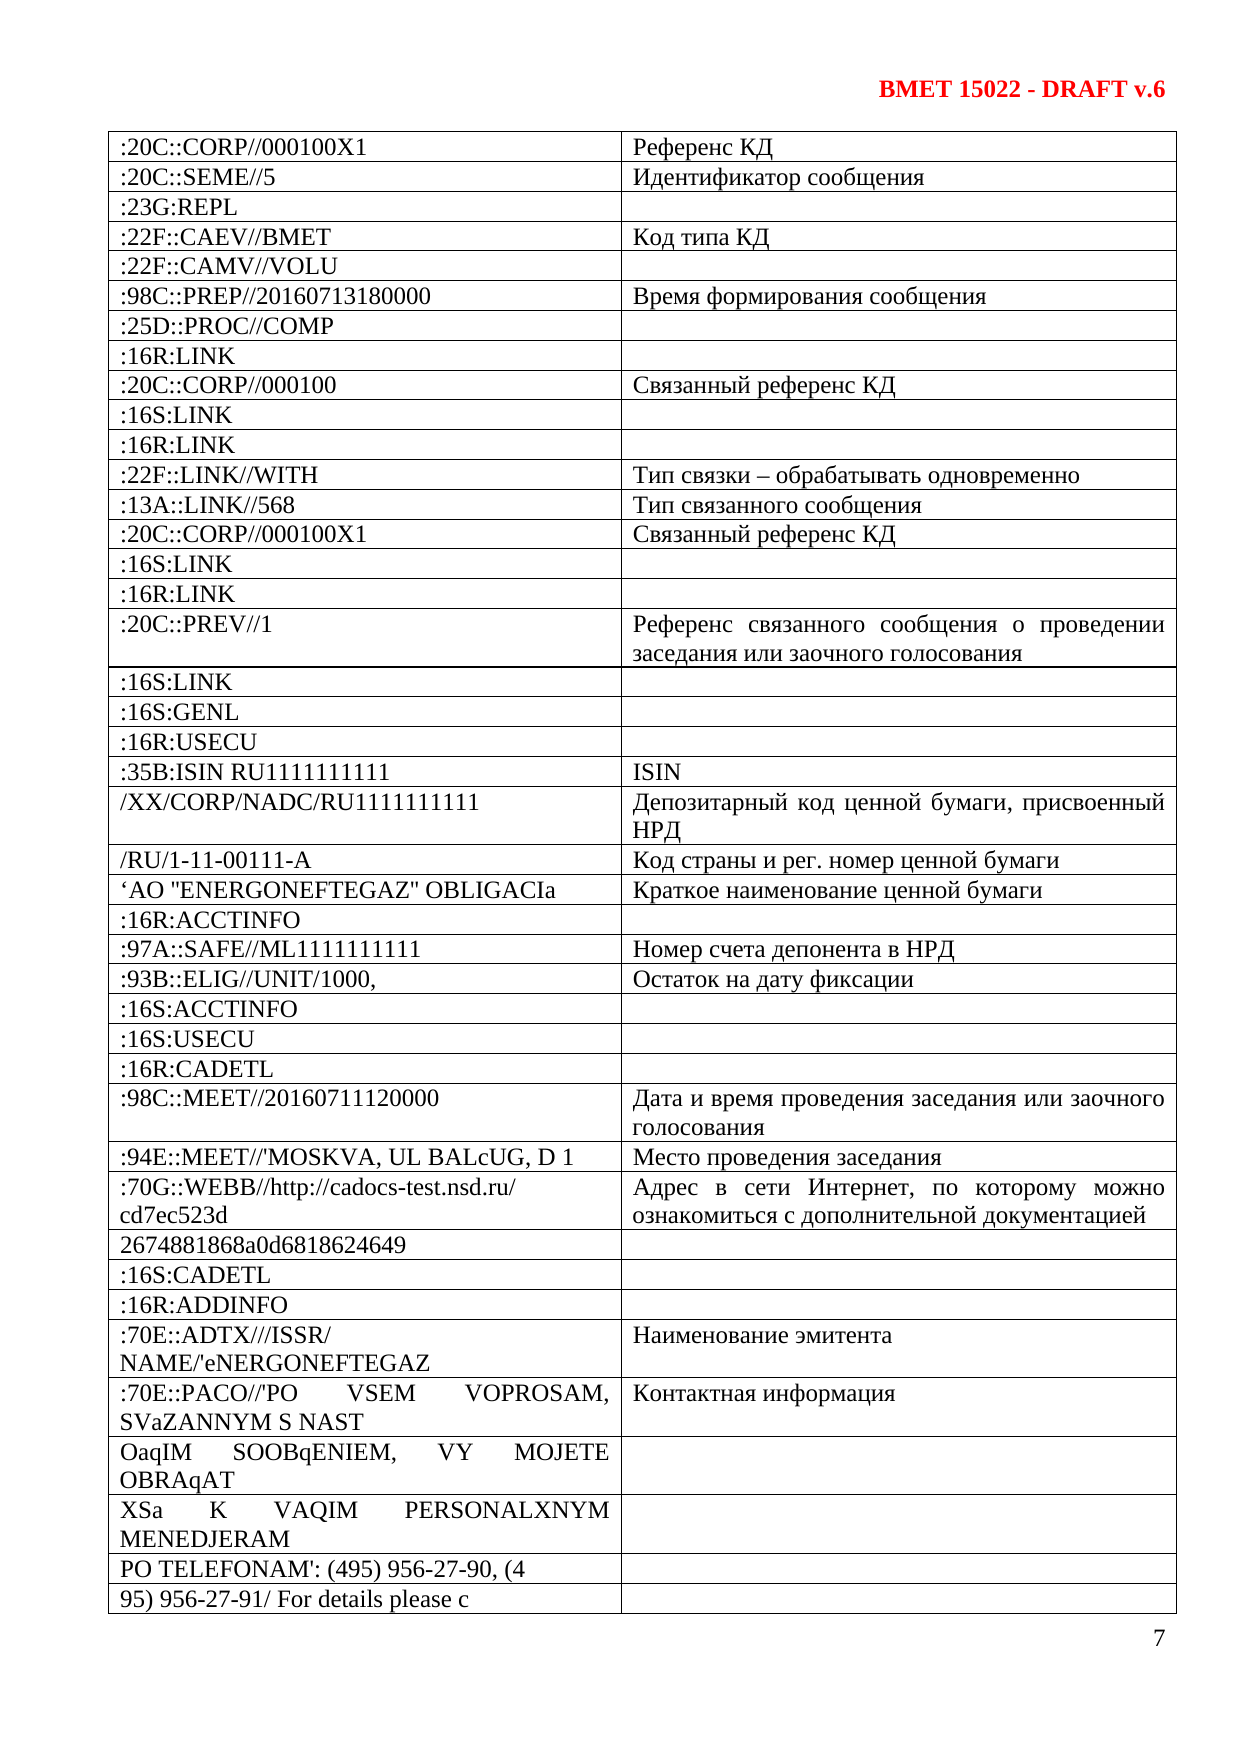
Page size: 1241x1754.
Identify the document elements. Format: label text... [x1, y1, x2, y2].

table_cell :70G::WEBB//http://cadocs-test.nsd.ru/cd7ec523d [109, 1172, 621, 1229]
table_cell :16R:LINK [109, 579, 621, 608]
table_cell [622, 1554, 1176, 1583]
table_cell Референс КД [622, 132, 1176, 161]
table_cell :98C::MEET//20160711120000 [109, 1084, 621, 1141]
table_cell Номер счета депонента в НРД [622, 935, 1176, 963]
table_cell Место проведения заседания [622, 1142, 1176, 1171]
table_cell :93B::ELIG//UNIT/1000, [109, 964, 621, 993]
table_cell :70E::ADTX///ISSR/NAME/'eNERGONEFTEGAZ [109, 1320, 621, 1377]
table_cell Контактная информация [622, 1378, 1176, 1436]
table_cell :16S:LINK [109, 549, 621, 578]
table_cell :25D::PROC//COMP [109, 311, 621, 340]
table_cell 2674881868a0d6818624649 [109, 1230, 621, 1259]
table_cell [622, 430, 1176, 459]
table_cell [622, 697, 1176, 726]
table_cell Тип связки – обрабатывать одновременно [622, 460, 1176, 489]
table_cell [622, 341, 1176, 369]
table_cell Краткое наименование ценной бумаги [622, 875, 1176, 904]
table_cell Остаток на дату фиксации [622, 964, 1176, 993]
table_cell Адрес в сети Интернет, по которому можно ознакомиться с дополнительной документацией [622, 1172, 1176, 1229]
table_cell /XX/CORP/NADC/RU1111111111 [109, 787, 621, 844]
table_cell [622, 1584, 1176, 1612]
table_cell :97A::SAFE//ML1111111111 [109, 935, 621, 963]
table_cell :16S:CADETL [109, 1260, 621, 1289]
table_cell Дата и время проведения заседания или заочного голосования [622, 1084, 1176, 1141]
table_cell Депозитарный код ценной бумаги, присвоенный НРД [622, 787, 1176, 844]
table_cell :16R:USECU [109, 727, 621, 756]
table_cell :23G:REPL [109, 192, 621, 221]
table_cell :22F::CAEV//BMET [109, 222, 621, 250]
table_cell :20C::CORP//000100X1 [109, 520, 621, 548]
table_cell [622, 251, 1176, 280]
table_cell [622, 1437, 1176, 1494]
table_cell :16R:LINK [109, 430, 621, 459]
table_cell [622, 1054, 1176, 1082]
table_cell :98C::PREP//20160713180000 [109, 281, 621, 310]
table_cell :20C::CORP//000100 [109, 371, 621, 399]
table_cell ‘AO ''ENERGONEFTEGAZ'' OBLIGACIa [109, 875, 621, 904]
table_cell [622, 1290, 1176, 1319]
table_cell Наименование эмитента [622, 1320, 1176, 1377]
table_cell :16S:GENL [109, 697, 621, 726]
table_cell :20C::CORP//000100X1 [109, 132, 621, 161]
table_cell ISIN [622, 757, 1176, 786]
table_cell Код страны и рег. номер ценной бумаги [622, 845, 1176, 874]
table_cell XSa K VAQIM PERSONALXNYM MENEDJERAM [109, 1495, 621, 1553]
table_cell :22F::CAMV//VOLU [109, 251, 621, 280]
table_cell :94E::MEET//'MOSKVA, UL BALcUG, D 1 [109, 1142, 621, 1171]
table_cell :35B:ISIN RU1111111111 [109, 757, 621, 786]
table_cell Связанный референс КД [622, 371, 1176, 399]
table_cell :16R:CADETL [109, 1054, 621, 1082]
table_cell [622, 1024, 1176, 1053]
table_cell Связанный референс КД [622, 520, 1176, 548]
table_cell Идентификатор сообщения [622, 162, 1176, 191]
table_cell :16R:ADDINFO [109, 1290, 621, 1319]
table_cell PO TELEFONAM': (495) 956-27-90, (4 [109, 1554, 621, 1583]
table_cell [622, 727, 1176, 756]
table_cell :20C::PREV//1 [109, 609, 621, 666]
table_cell :16R:ACCTINFO [109, 905, 621, 933]
table_cell /RU/1-11-00111-A [109, 845, 621, 874]
table_cell :70E::PACO//'PO VSEM VOPROSAM, SVaZANNYM S NAST [109, 1378, 621, 1436]
table_cell [622, 192, 1176, 221]
table_cell 95) 956-27-91/ For details please c [109, 1584, 621, 1612]
table_cell [622, 994, 1176, 1023]
table_cell :16S:USECU [109, 1024, 621, 1053]
table_cell [622, 400, 1176, 429]
table_cell :13A::LINK//568 [109, 490, 621, 518]
table_cell :20C::SEME//5 [109, 162, 621, 191]
table_cell [622, 311, 1176, 340]
table_cell :16R:LINK [109, 341, 621, 369]
table_cell Тип связанного сообщения [622, 490, 1176, 518]
table_cell :16S:LINK [109, 400, 621, 429]
table_cell Код типа КД [622, 222, 1176, 250]
table_cell :16S:ACCTINFO [109, 994, 621, 1023]
table_cell [622, 1230, 1176, 1259]
table_cell [622, 1260, 1176, 1289]
table_cell [622, 549, 1176, 578]
table_cell Референс связанного сообщения о проведении заседания или заочного голосования [622, 609, 1176, 666]
table_cell [622, 579, 1176, 608]
table_cell [622, 905, 1176, 933]
table_cell :16S:LINK [109, 668, 621, 696]
table_cell [622, 668, 1176, 696]
table_cell OaqIM SOOBqENIEM, VY MOJETE OBRAqAT [109, 1437, 621, 1494]
table_cell Время формирования сообщения [622, 281, 1176, 310]
table_cell :22F::LINK//WITH [109, 460, 621, 489]
table_cell [622, 1495, 1176, 1553]
